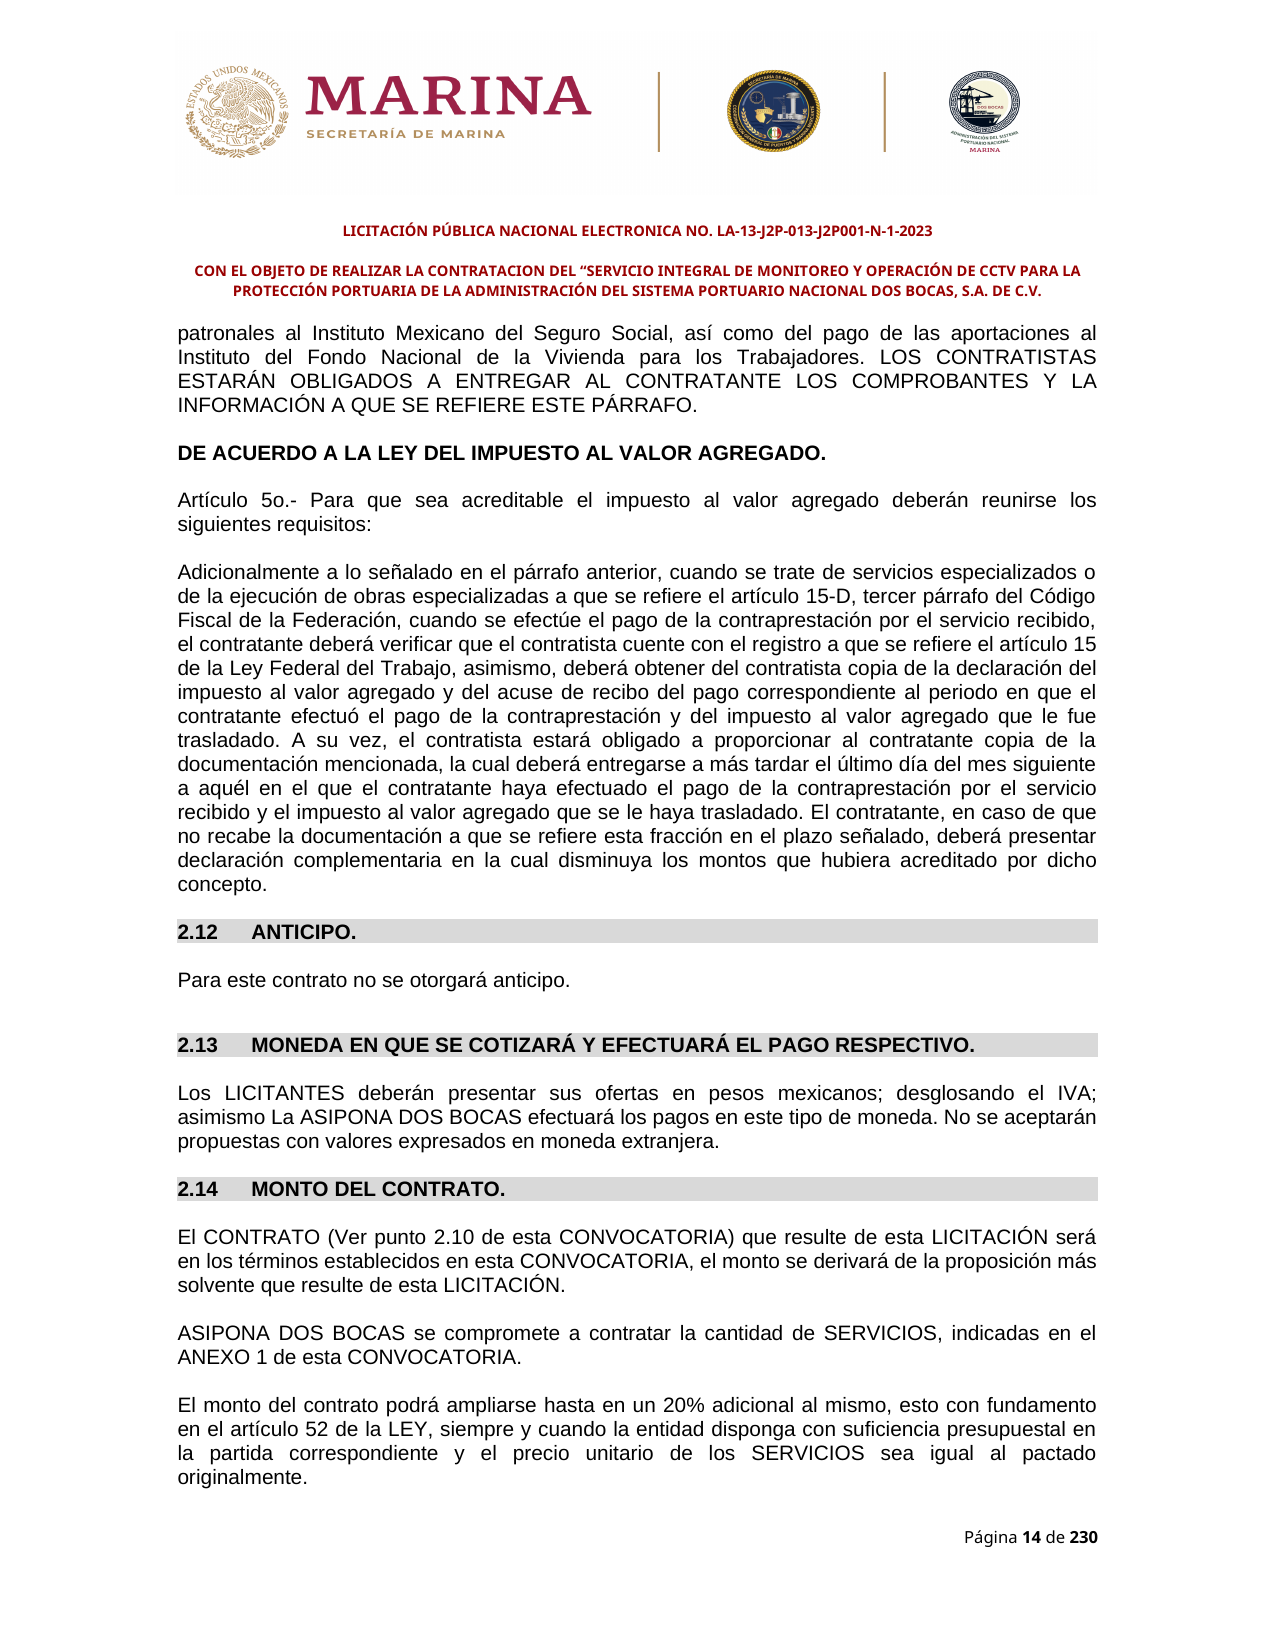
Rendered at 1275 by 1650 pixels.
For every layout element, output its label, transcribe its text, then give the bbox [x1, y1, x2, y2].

text El CONTRATO (Ver punto 2.10 de esta CONVOCATORIA) que resulte de esta LICITACIÓN será en los términos establecidos en esta CONVOCATORIA, el monto se derivará de la proposición más solvente que resulte de esta LICITACIÓN. [177, 1225, 1098, 1297]
text 2.12 ANTICIPO. [177, 919, 1098, 943]
text Adicionalmente a lo señalado en el párrafo anterior, cuando se trate de servicios especializados o de la ejecución de obras especializadas a que se refiere el artículo 15-D, tercer párrafo del Código Fiscal de la Federación, cuando se efectúe el pago de la contraprestación por el servicio recibido, el contratante deberá verificar que el contratista cuente con el registro a que se refiere el artículo 15 de la Ley Federal del Trabajo, asimismo, deberá obtener del contratista copia de la declaración del impuesto al valor agregado y del acuse de recibo del pago correspondiente al periodo en que el contratante efectuó el pago de la contraprestación y del impuesto al valor agregado que le fue trasladado. A su vez, el contratista estará obligado a proporcionar al contratante copia de la documentación mencionada, la cual deberá entregarse a más tardar el último día del mes siguiente a aquél en el que el contratante haya efectuado el pago de la contraprestación por el servicio recibido y el impuesto al valor agregado que se le haya trasladado. El contratante, en caso de que no recabe la documentación a que se refiere esta fracción en el plazo señalado, deberá presentar declaración complementaria en la cual disminuya los montos que hubiera acreditado por dicho concepto. [177, 560, 1098, 896]
text Artículo 5o.- Para que sea acreditable el impuesto al valor agregado deberán reunirse los siguientes requisitos: [177, 488, 1098, 536]
text El monto del contrato podrá ampliarse hasta en un 20% adicional al mismo, esto con fundamento en el artículo 52 de la LEY, siempre y cuando la entidad disponga con suficiencia presupuestal en la partida correspondiente y el precio unitario de los SERVICIOS sea igual al pactado originalmente. [177, 1393, 1098, 1488]
text DE ACUERDO A LA LEY DEL IMPUESTO AL VALOR AGREGADO. [177, 440, 1098, 464]
text 2.13 MONEDA EN QUE SE COTIZARÁ Y EFECTUARÁ EL PAGO RESPECTIVO. [177, 1033, 1098, 1057]
picture [175, 31, 1098, 195]
text 2.14 MONTO DEL CONTRATO. [177, 1177, 1098, 1201]
text ASIPONA DOS BOCAS se compromete a contratar la cantidad de SERVICIOS, indicadas en el ANEXO 1 de esta CONVOCATORIA. [177, 1321, 1098, 1369]
text Para este contrato no se otorgará anticipo. [177, 967, 1098, 991]
text Los LICITANTES deberán presentar sus ofertas en pesos mexicanos; desglosando el IVA; asimismo La ASIPONA DOS BOCAS efectuará los pagos en este tipo de moneda. No se aceptarán propuestas con valores expresados en moneda extranjera. [177, 1081, 1098, 1153]
